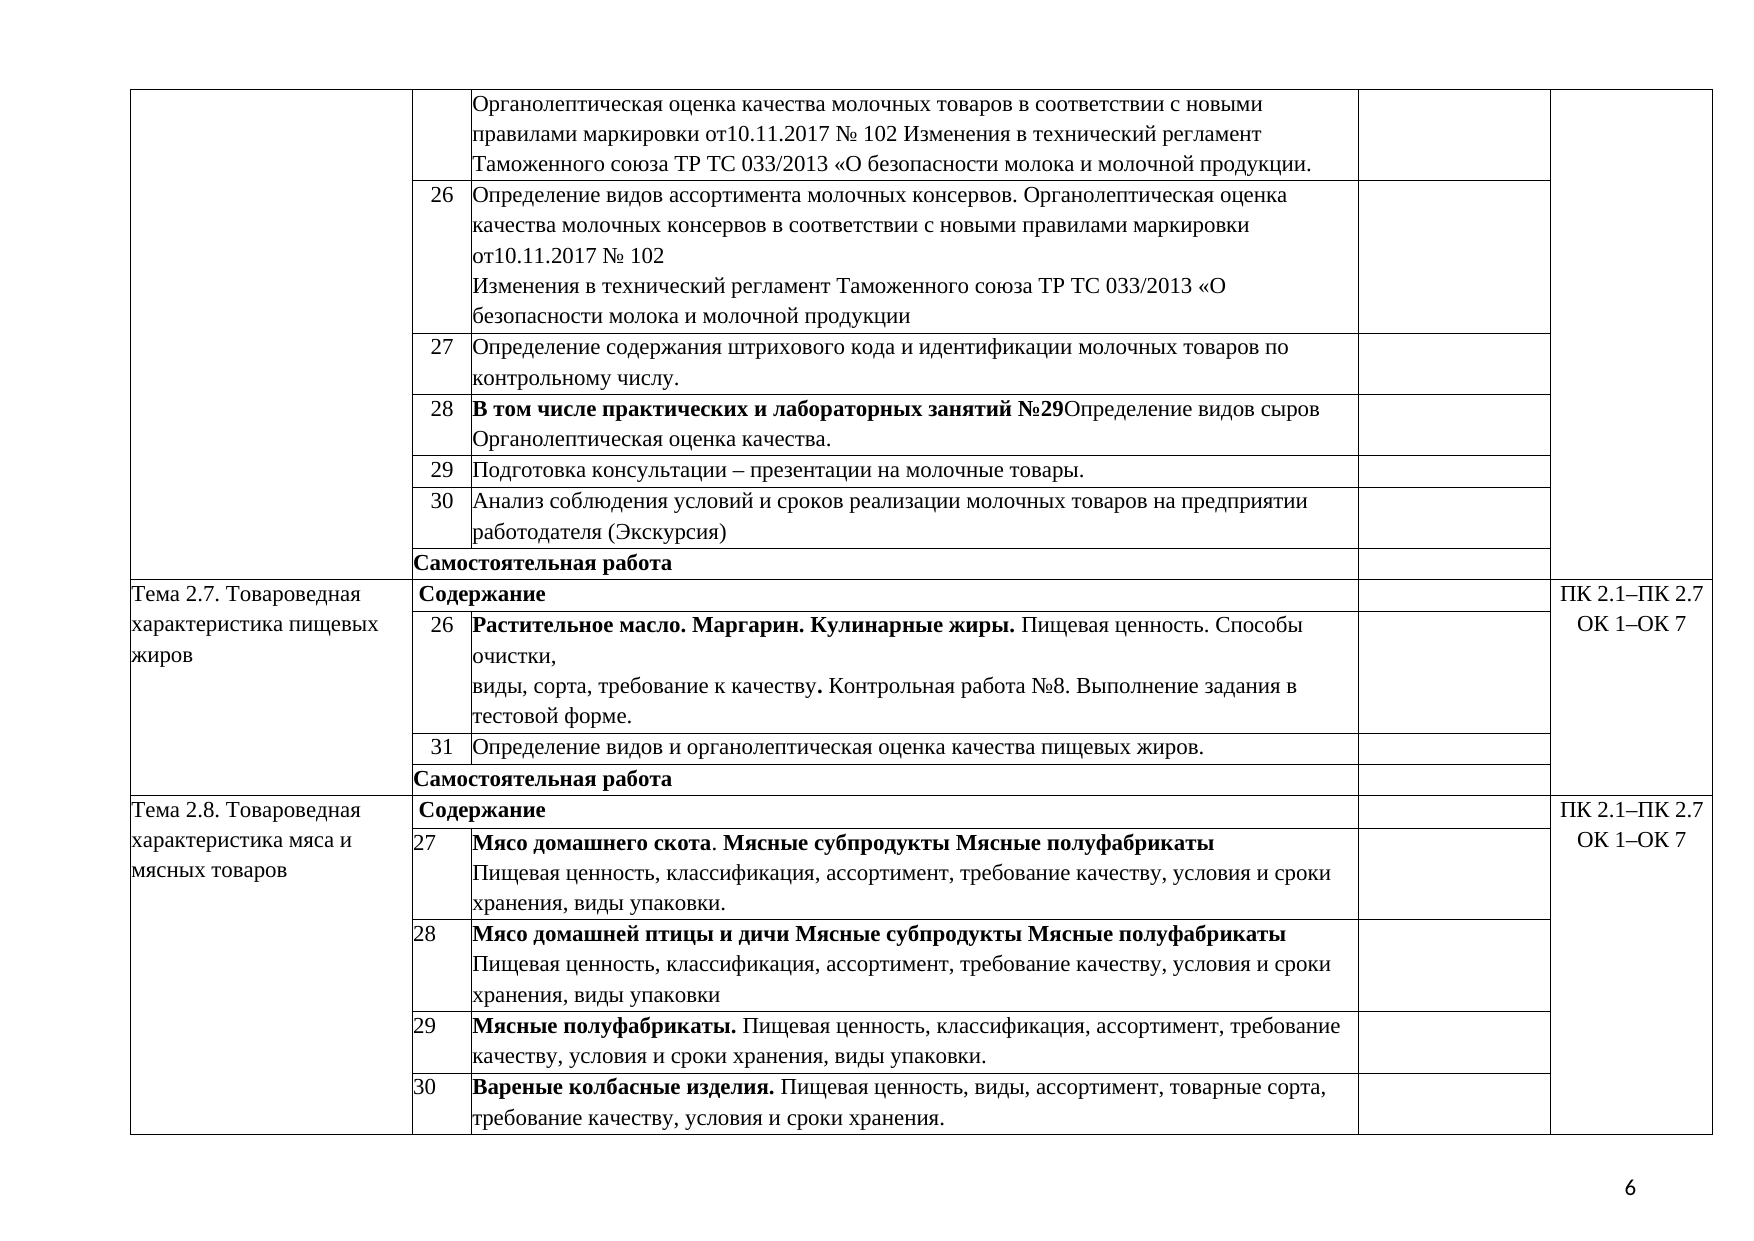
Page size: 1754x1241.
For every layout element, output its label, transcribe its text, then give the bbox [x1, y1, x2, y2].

table_cell [1359, 549, 1550, 579]
table_cell 29 [413, 456, 471, 487]
table_cell Мясо домашней птицы и дичи Мясные субпродукты Мясные полуфабрикаты Пищевая ценность, классификация, ассортимент, требование качеству, условия и сроки хранения, виды упаковки [472, 920, 1358, 1011]
table_cell [1359, 90, 1550, 180]
table_cell Вареные колбасные изделия. Пищевая ценность, виды, ассортимент, товарные сорта, требование качеству, условия и сроки хранения. [472, 1074, 1358, 1134]
table_cell Определение содержания штрихового кода и идентификации молочных товаров по контрольному числу. [472, 334, 1358, 394]
table_cell Определение видов ассортимента молочных консервов. Органолептическая оценка качества молочных консервов в соответствии с новыми правилами маркировки от10.11.2017 № 102 Изменения в технический регламент Таможенного союза ТР ТС 033/2013 «О безопасности молока и молочной продукции [472, 181, 1358, 332]
table_cell Подготовка консультации – презентации на молочные товары. [472, 456, 1358, 487]
table_cell [1359, 765, 1550, 795]
table_cell Определение видов и органолептическая оценка качества пищевых жиров. [472, 734, 1358, 764]
table_cell Тема 2.8. Товароведная характеристика мяса и мясных товаров [131, 796, 412, 1134]
table_cell [1359, 580, 1550, 611]
table_cell Мясо домашнего скота. Мясные субпродукты Мясные полуфабрикаты Пищевая ценность, классификация, ассортимент, требование качеству, условия и сроки хранения, виды упаковки. [472, 829, 1358, 919]
table_cell [1359, 829, 1550, 919]
table_cell [1359, 920, 1550, 1011]
table_cell Содержание [413, 580, 1358, 611]
table_cell [1359, 488, 1550, 548]
table_cell ПК 2.1–ПК 2.7 ОК 1–ОК 7 [1551, 796, 1712, 1134]
table_cell Мясные полуфабрикаты. Пищевая ценность, классификация, ассортимент, требование качеству, условия и сроки хранения, виды упаковки. [472, 1012, 1358, 1072]
table_cell Анализ соблюдения условий и сроков реализации молочных товаров на предприятии работодателя (Экскурсия) [472, 488, 1358, 548]
table_cell [1359, 334, 1550, 394]
table_cell 31 [413, 734, 471, 764]
table_cell Самостоятельная работа [413, 765, 1358, 795]
table_cell 30 [413, 1074, 471, 1134]
table_cell 27 [413, 334, 471, 394]
table_cell ПК 2.1–ПК 2.7 ОК 1–ОК 7 [1551, 580, 1712, 795]
table_cell [1359, 1012, 1550, 1072]
table_cell [1359, 181, 1550, 332]
table_cell [1359, 456, 1550, 487]
table_cell [1359, 395, 1550, 455]
table_cell [1359, 612, 1550, 732]
table_cell [1359, 1074, 1550, 1134]
table_cell Содержание [413, 796, 1358, 828]
table_cell 28 [413, 920, 471, 1011]
table_cell Растительное масло. Маргарин. Кулинарные жиры. Пищевая ценность. Способы очистки, виды, сорта, требование к качеству. Контрольная работа №8. Выполнение задания в тестовой форме. [472, 612, 1358, 732]
table_cell [1359, 796, 1550, 828]
table_cell 27 [413, 829, 471, 919]
table_cell Самостоятельная работа [413, 549, 1358, 579]
table_cell 28 [413, 395, 471, 455]
table_cell 26 [413, 612, 471, 732]
table_cell 25 [413, 90, 471, 180]
table_cell В том числе практических и лабораторных занятий №29Определение видов сыров Органолептическая оценка качества. [472, 395, 1358, 455]
table_cell 30 [413, 488, 471, 548]
table_cell Тема 2.7. Товароведная характеристика пищевых жиров [131, 580, 412, 795]
table_cell 26 [413, 181, 471, 332]
table_cell 29 [413, 1012, 471, 1072]
table_cell [1359, 734, 1550, 764]
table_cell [472, 90, 1358, 180]
